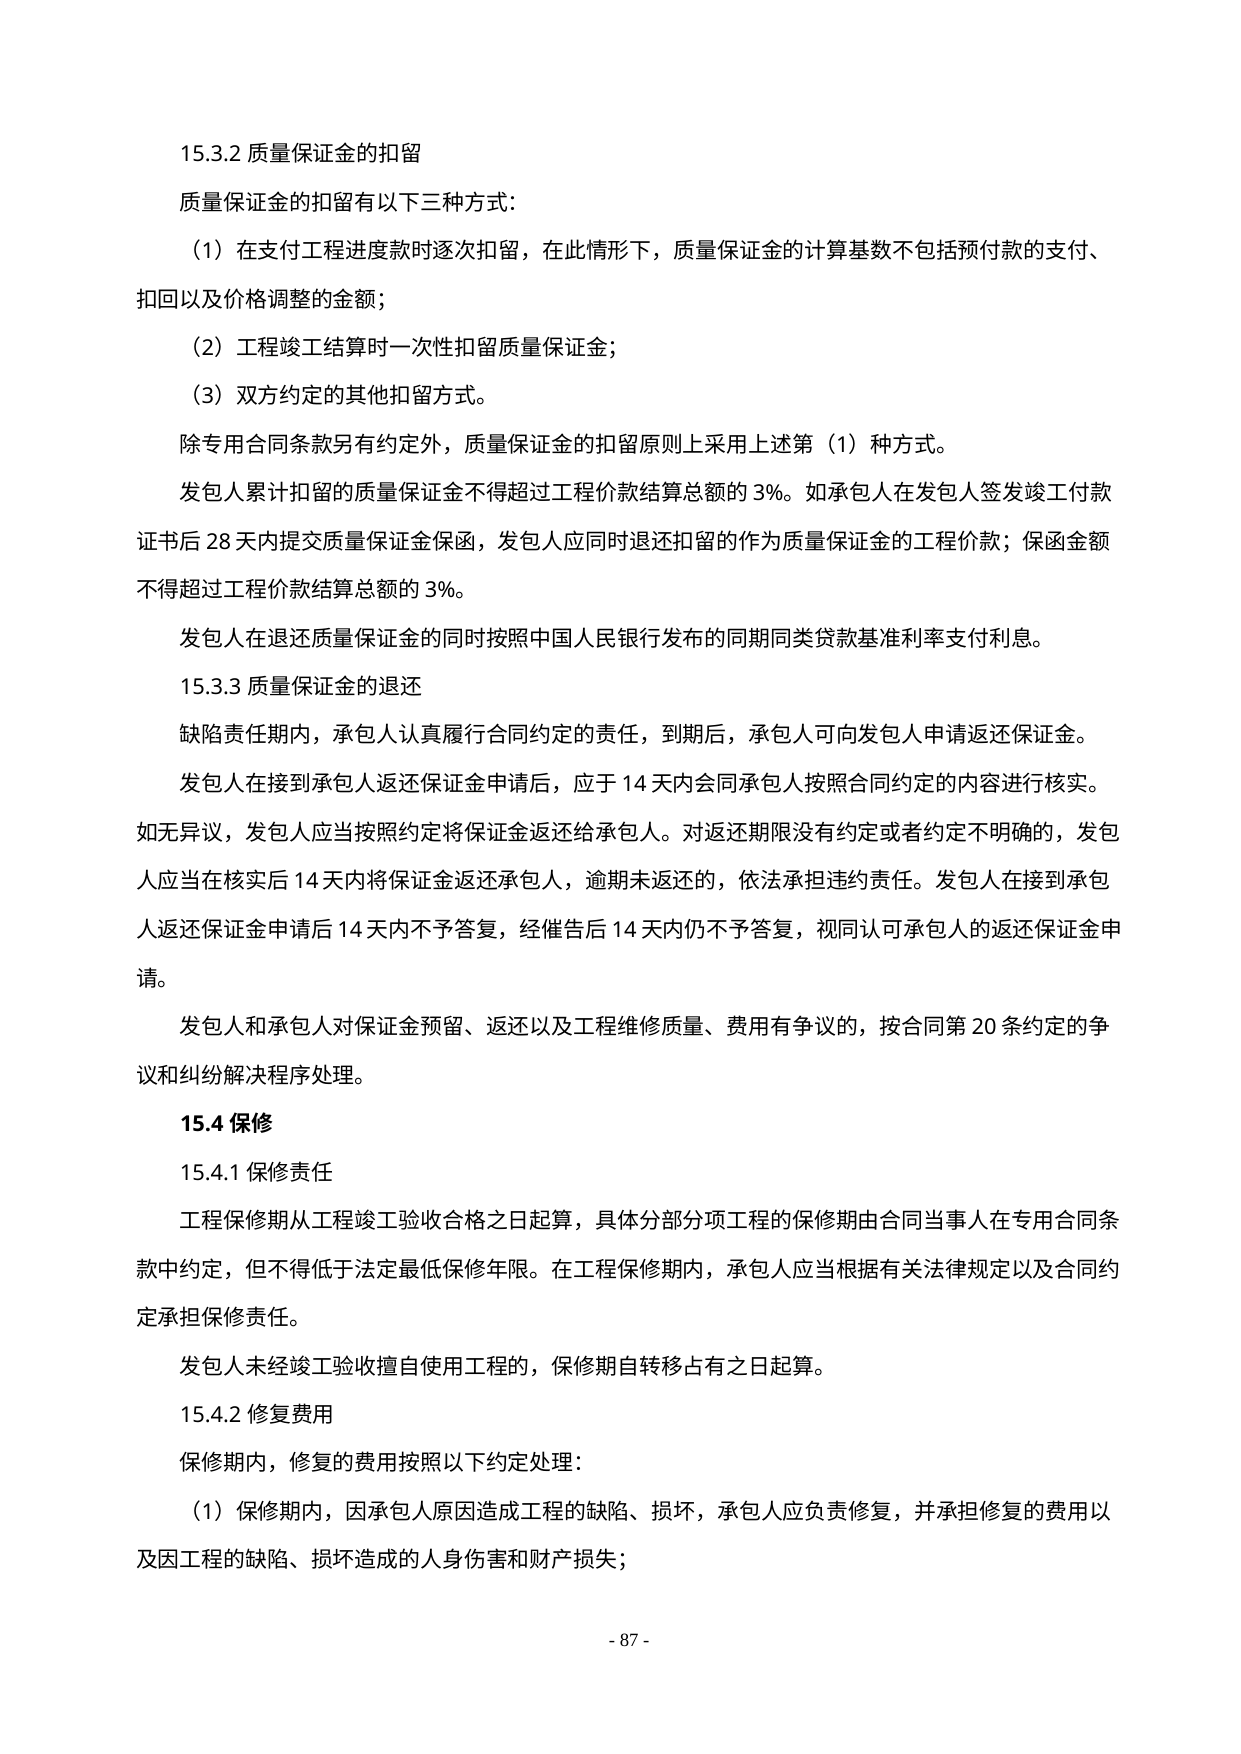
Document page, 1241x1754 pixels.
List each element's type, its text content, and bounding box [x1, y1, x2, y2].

text 质量保证金的扣留有以下三种方式： [136, 184, 1122, 217]
text （3）双方约定的其他扣留方式。 [136, 378, 1122, 410]
text 发包人累计扣留的质量保证金不得超过工程价款结算总额的3%。如承包人在发包人签发竣工付款证书后28天内提交质量保证金保函，发包人应同时退还扣留的作为质量保证金的工程价款；保函金额不得超过工程价款结算总额的3%。 [136, 474, 1122, 604]
text 缺陷责任期内，承包人认真履行合同约定的责任，到期后，承包人可向发包人申请返还保证金。 [136, 717, 1122, 749]
text 15.4.2 修复费用 [136, 1397, 1122, 1429]
text 保修期内，修复的费用按照以下约定处理： [136, 1445, 1122, 1477]
text 15.3.3 质量保证金的退还 [136, 669, 1122, 701]
subtitle 15.4 保修 [136, 1106, 1122, 1138]
text 发包人和承包人对保证金预留、返还以及工程维修质量、费用有争议的，按合同第20条约定的争议和纠纷解决程序处理。 [136, 1009, 1122, 1090]
text 15.3.2 质量保证金的扣留 [136, 136, 1122, 168]
text （2）工程竣工结算时一次性扣留质量保证金； [136, 329, 1122, 362]
text 发包人在接到承包人返还保证金申请后，应于14天内会同承包人按照合同约定的内容进行核实。如无异议，发包人应当按照约定将保证金返还给承包人。对返还期限没有约定或者约定不明确的，发包人应当在核实后14天内将保证金返还承包人，逾期未返还的，依法承担违约责任。发包人在接到承包人返还保证金申请后14天内不予答复，经催告后14天内仍不予答复，视同认可承包人的返还保证金申请。 [136, 765, 1122, 993]
text 15.4.1保修责任 [136, 1154, 1122, 1187]
text 发包人在退还质量保证金的同时按照中国人民银行发布的同期同类贷款基准利率支付利息。 [136, 620, 1122, 653]
text 除专用合同条款另有约定外，质量保证金的扣留原则上采用上述第（1）种方式。 [136, 426, 1122, 459]
text （1）在支付工程进度款时逐次扣留，在此情形下，质量保证金的计算基数不包括预付款的支付、扣回以及价格调整的金额； [136, 232, 1122, 314]
text 工程保修期从工程竣工验收合格之日起算，具体分部分项工程的保修期由合同当事人在专用合同条款中约定，但不得低于法定最低保修年限。在工程保修期内，承包人应当根据有关法律规定以及合同约定承担保修责任。 [136, 1202, 1122, 1332]
text 发包人未经竣工验收擅自使用工程的，保修期自转移占有之日起算。 [136, 1348, 1122, 1381]
text （1）保修期内，因承包人原因造成工程的缺陷、损坏，承包人应负责修复，并承担修复的费用以及因工程的缺陷、损坏造成的人身伤害和财产损失； [136, 1493, 1122, 1574]
